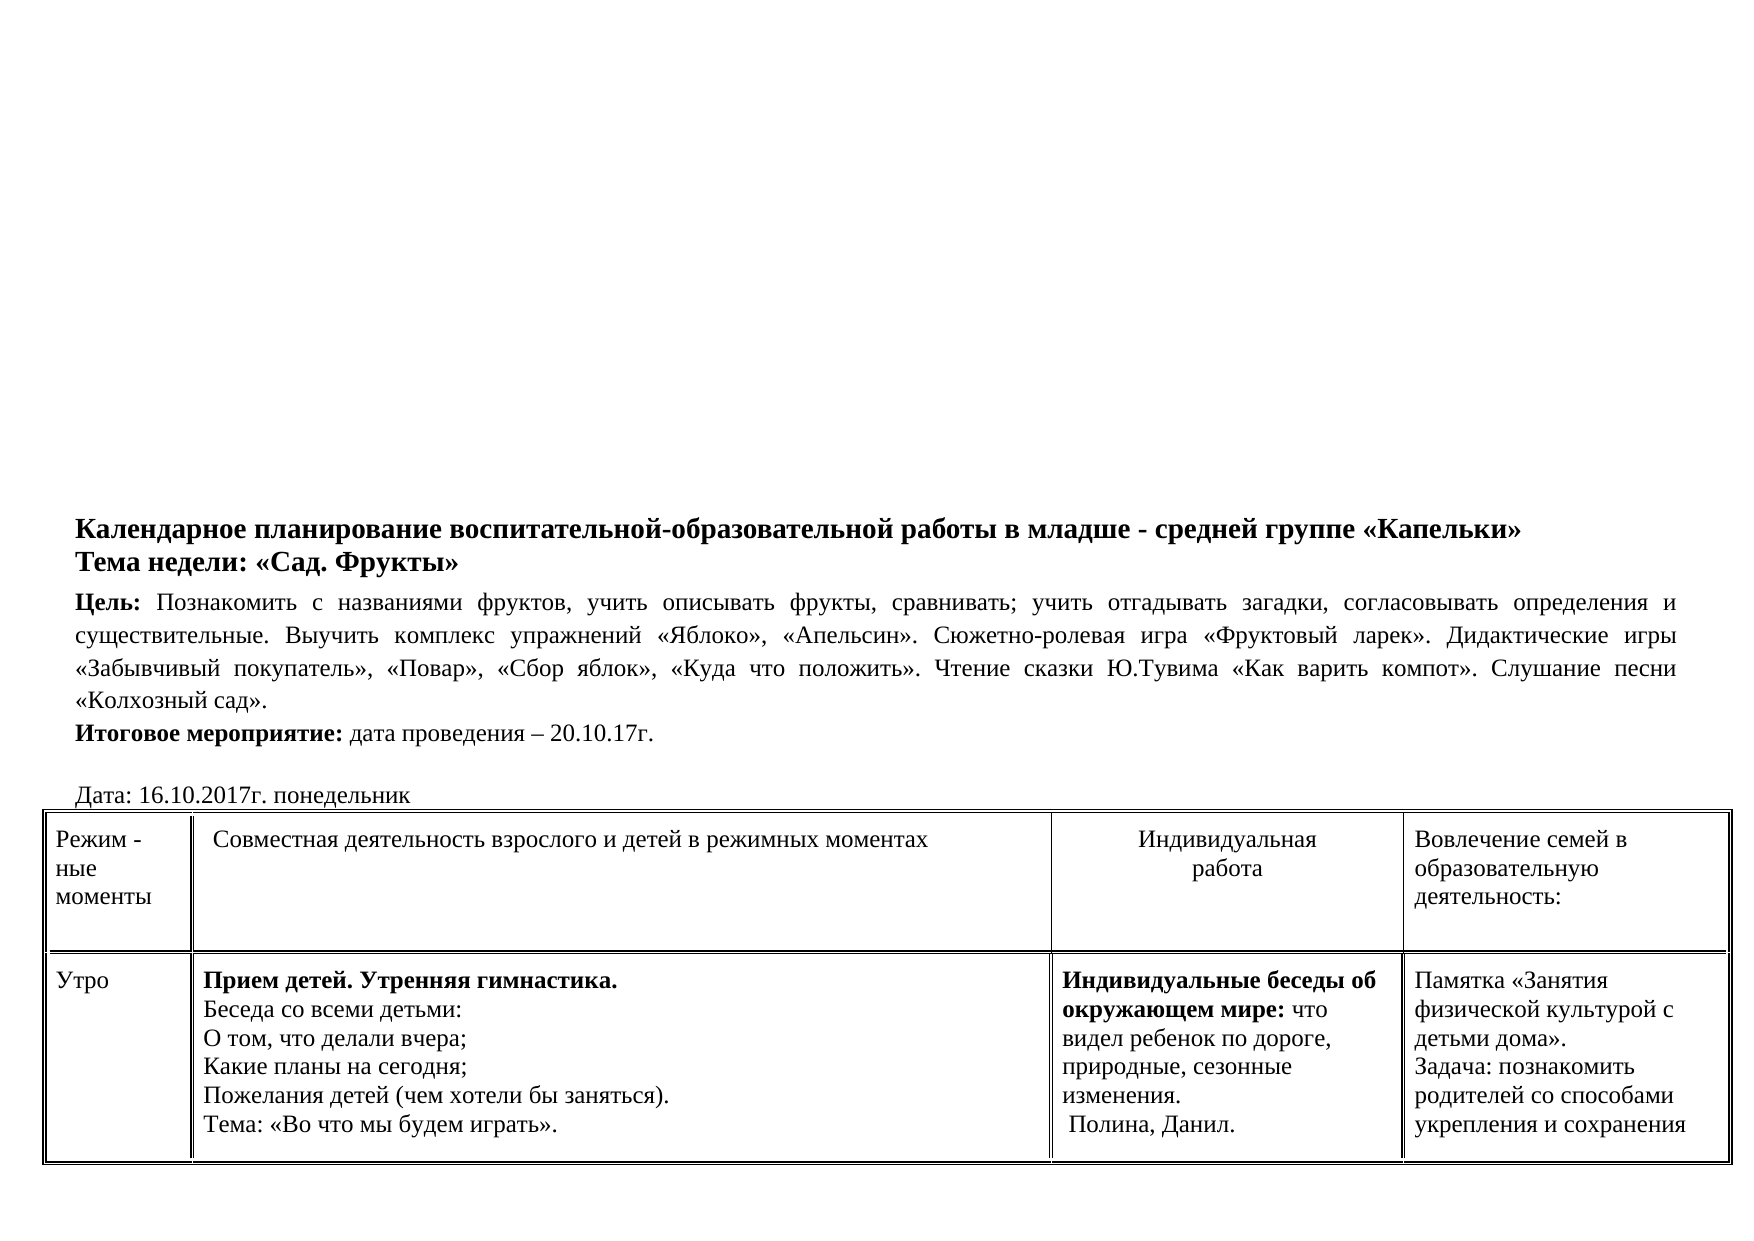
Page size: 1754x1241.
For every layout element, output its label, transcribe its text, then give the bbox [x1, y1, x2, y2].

table_header Совместная деятельность взрослого и детей в режимных моментах [192, 813, 1051, 950]
text Итоговое мероприятие: дата проведения – 20.10.17г. [75, 714, 1679, 747]
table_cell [1051, 954, 1403, 1161]
table_header Режим - ные моменты [47, 813, 192, 950]
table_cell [1403, 950, 1729, 1161]
text Календарное планирование воспитательной-образовательной работы в младше - средней группе «Капельки» [75, 511, 1679, 544]
text Цель: Познакомить с названиями фруктов, учить описывать фрукты, сравнивать; учить отгадывать загадки, согласовывать определения и существительные. Выучить комплекс упражнений «Яблоко», «Апельсин». Сюжетно-ролевая игра «Фруктовый ларек». Дидактические игры «Забывчивый покупатель», «Повар», «Сбор яблок», «Куда что положить». Чтение сказки Ю.Тувима «Как варить компот». Слушание песни «Колхозный сад». [75, 583, 1679, 714]
text Дата: 16.10.2017г. понедельник [75, 780, 1679, 809]
text Тема недели: «Сад. Фрукты» [75, 544, 1679, 578]
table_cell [192, 954, 1051, 1161]
table_cell Утро [47, 950, 192, 1161]
table_header Вовлечение семей в образовательную деятельность: [1404, 813, 1728, 950]
table_header Индивидуальная работа [1052, 813, 1403, 950]
